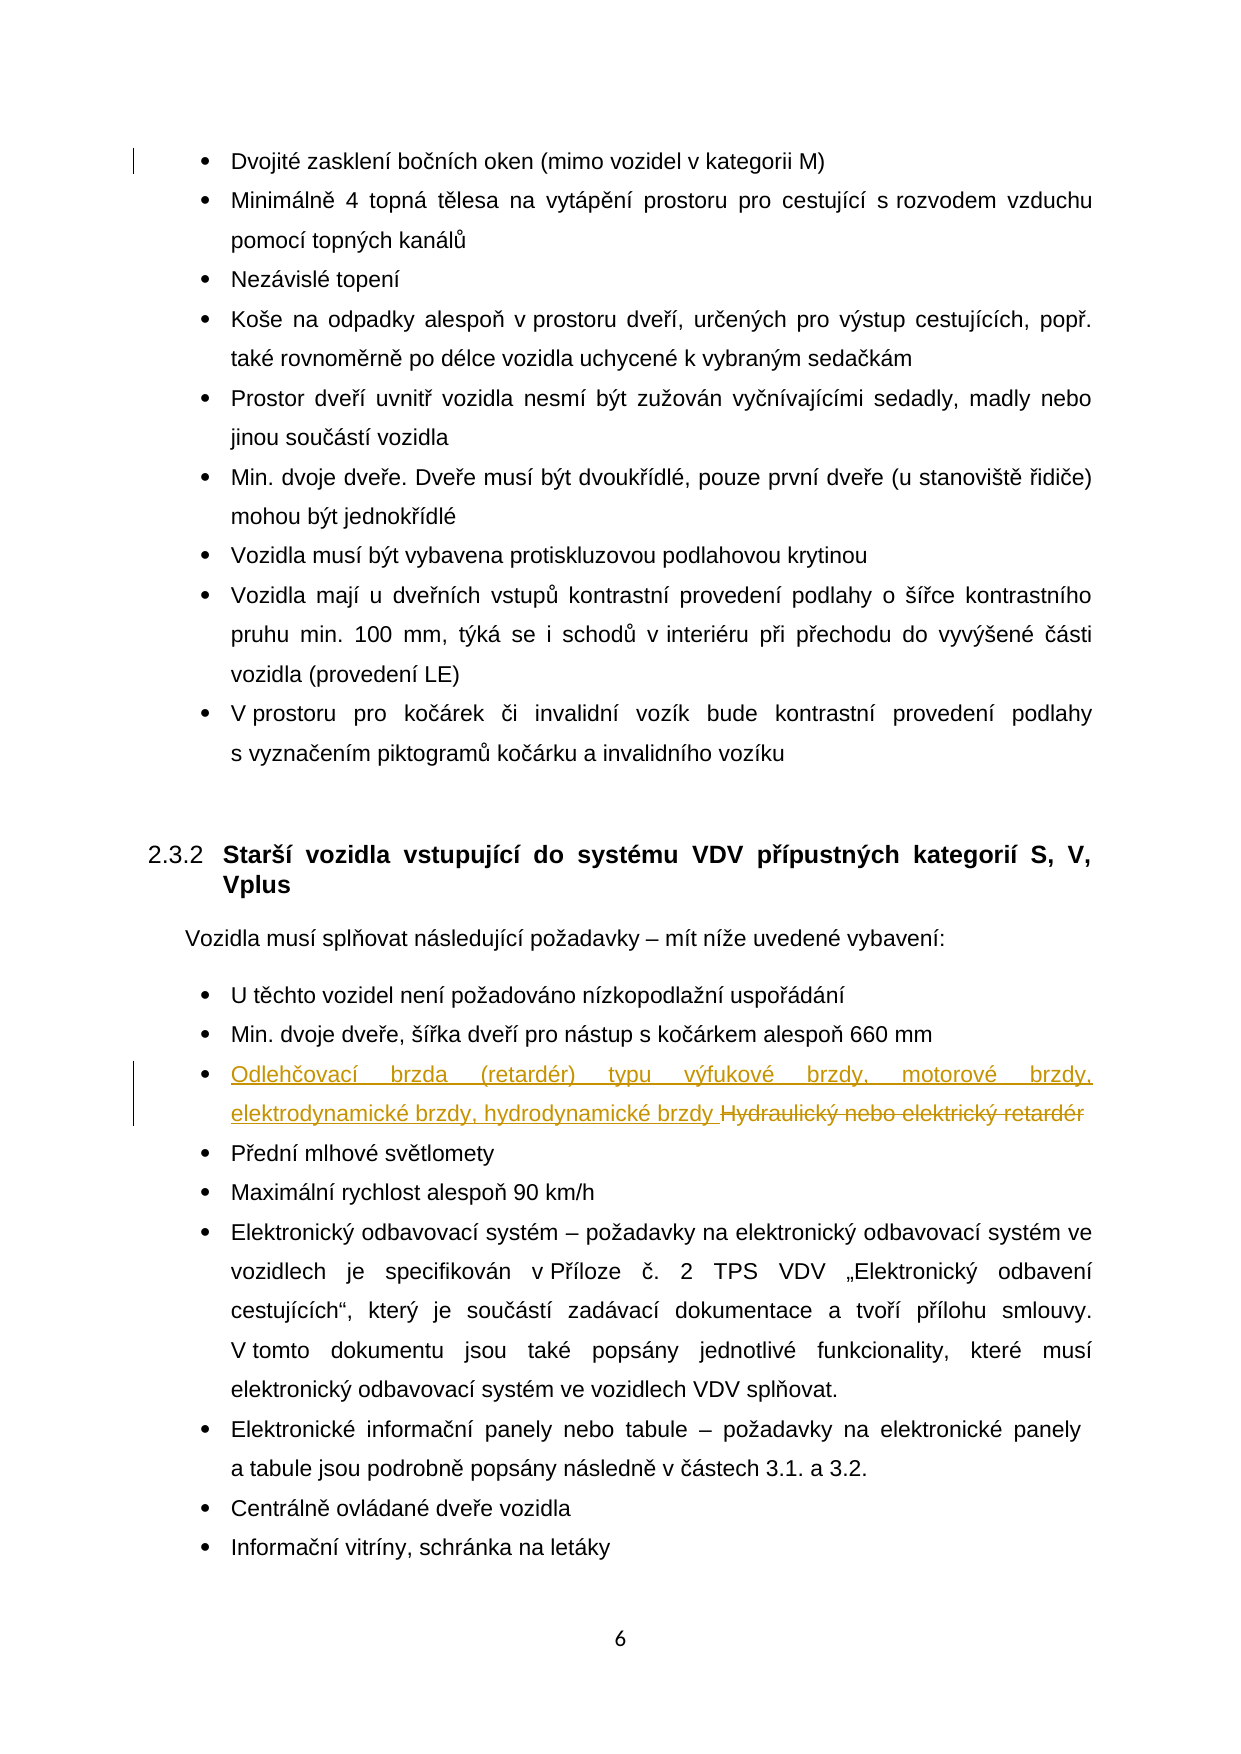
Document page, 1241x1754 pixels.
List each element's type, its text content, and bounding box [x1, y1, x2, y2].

list U těchto vozidel není požadováno nízkopodlažní uspořádání [201, 982, 1093, 1008]
list Min. dvoje dveře. Dveře musí být dvoukřídlé, pouze první dveře (u stanoviště řidiče) mohou být jednokřídlé [201, 463, 1093, 529]
text Vozidla musí splňovat následující požadavky – mít níže uvedené vybavení: [148, 925, 1093, 952]
list Minimálně 4 topná tělesa na vytápění prostoru pro cestující s rozvodem vzduchu pomocí topných kanálů [201, 187, 1093, 253]
list Maximální rychlost alespoň 90 km/h [201, 1179, 1093, 1205]
list Elektronický odbavovací systém – požadavky na elektronický odbavovací systém ve vozidlech je specifikován v Příloze č. 2 TPS VDV „Elektronický odbavení cestujících“, který je součástí zadávací dokumentace a tvoří přílohu smlouvy. V tomto dokumentu jsou také popsány jednotlivé funkcionality, které musí elektronický odbavovací systém ve vozidlech VDV splňovat. [201, 1218, 1093, 1403]
list Prostor dveří uvnitř vozidla nesmí být zužován vyčnívajícími sedadly, madly nebo jinou součástí vozidla [201, 384, 1093, 450]
list V prostoru pro kočárek či invalidní vozík bude kontrastní provedení podlahy s vyznačením piktogramů kočárku a invalidního vozíku [201, 700, 1093, 766]
list Min. dvoje dveře, šířka dveří pro nástup s kočárkem alespoň 660 mm [201, 1021, 1093, 1047]
list Nezávislé topení [201, 266, 1093, 292]
list Koše na odpadky alespoň v prostoru dveří, určených pro výstup cestujících, popř. také rovnoměrně po délce vozidla uchycené k vybraným sedačkám [201, 306, 1093, 371]
list Elektronické informační panely nebo tabule – požadavky na elektronické panely a tabule jsou podrobně popsány následně v částech 3.1. a 3.2. [201, 1416, 1093, 1482]
list Informační vitríny, schránka na letáky [201, 1534, 1093, 1561]
subtitle Starší vozidla vstupující do systému VDV přípustných kategorií S, V, Vplus [148, 839, 1093, 899]
list Vozidla musí být vybavena protiskluzovou podlahovou krytinou [201, 542, 1093, 569]
list Přední mlhové světlomety [201, 1139, 1093, 1166]
list Dvojité zasklení bočních oken (mimo vozidel v kategorii M) [201, 148, 1093, 174]
list Centrálně ovládané dveře vozidla [201, 1495, 1093, 1521]
list Vozidla mají u dveřních vstupů kontrastní provedení podlahy o šířce kontrastního pruhu min. 100 mm, týká se i schodů v interiéru při přechodu do vyvýšené části vozidla (provedení LE) [201, 582, 1093, 687]
